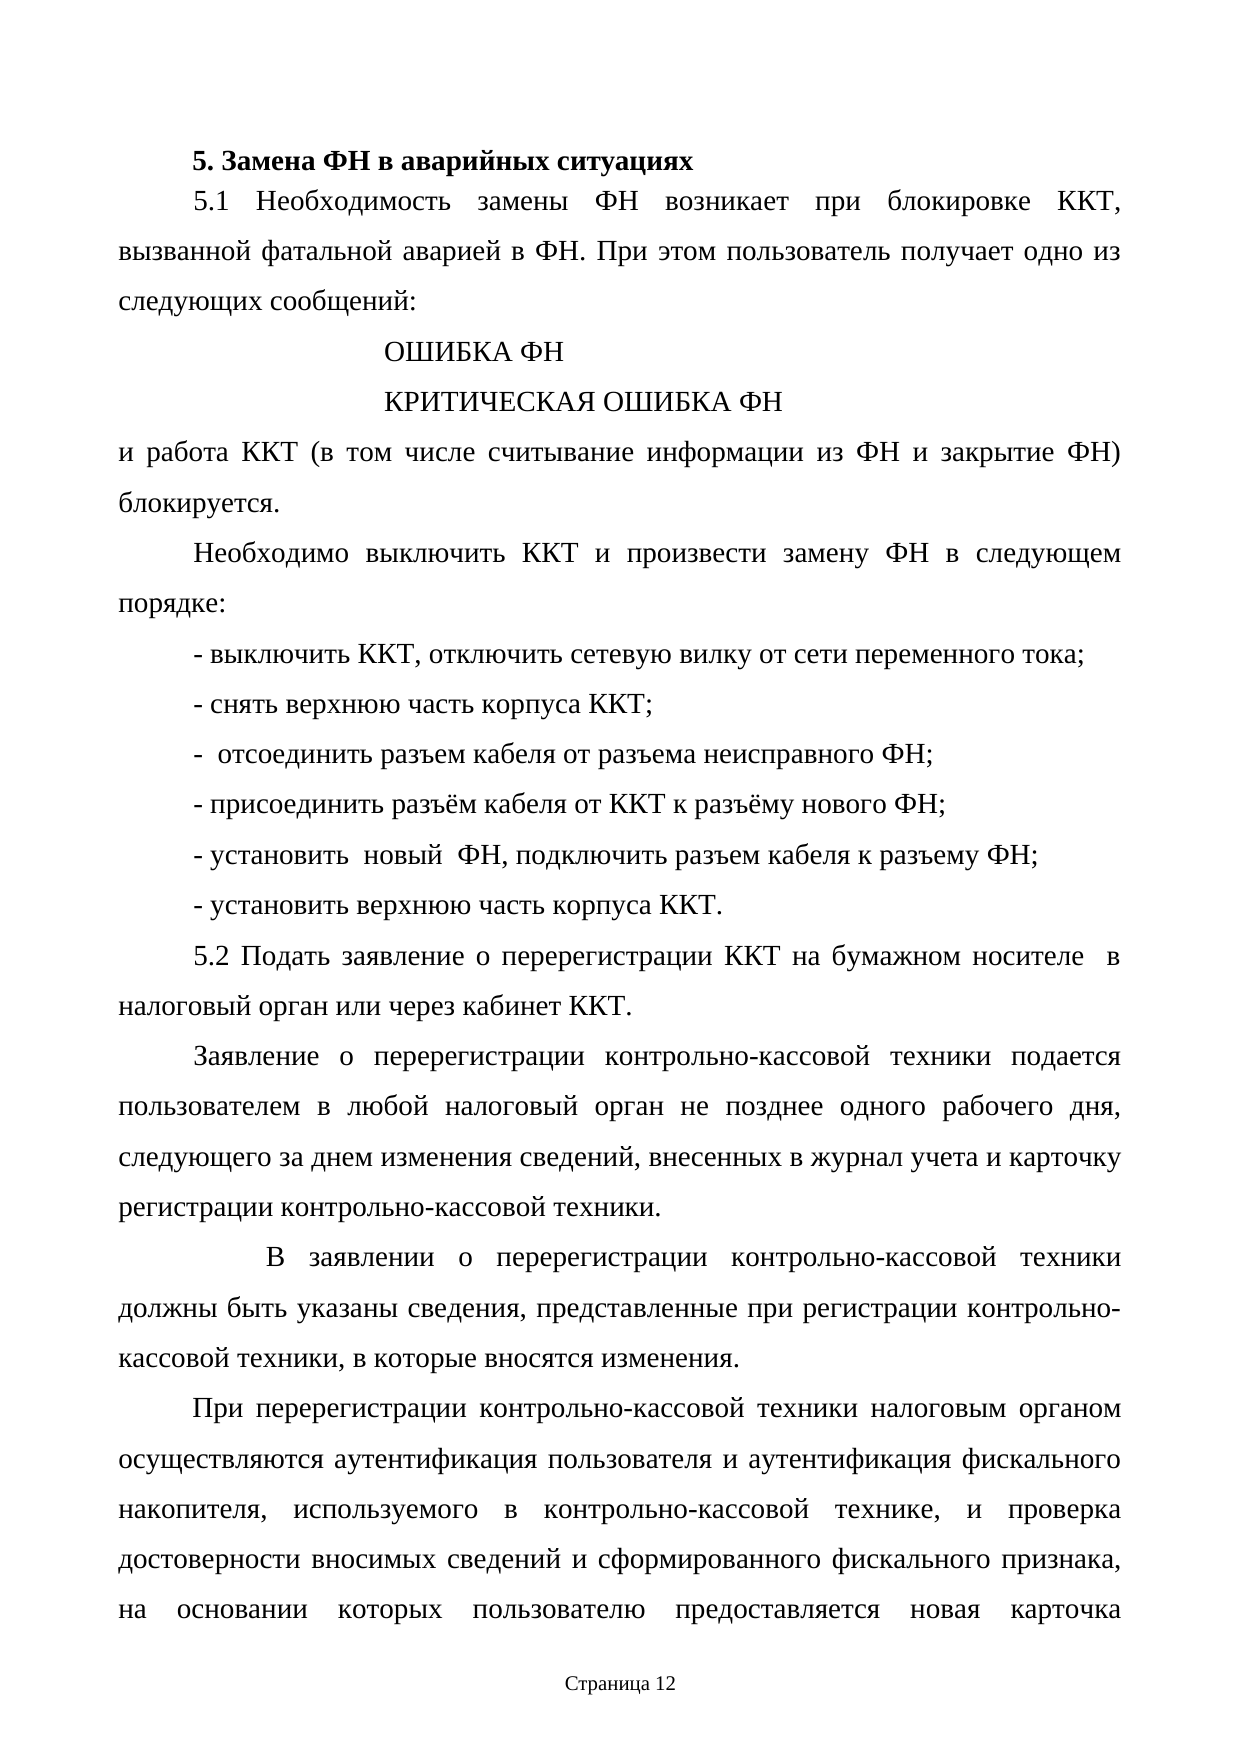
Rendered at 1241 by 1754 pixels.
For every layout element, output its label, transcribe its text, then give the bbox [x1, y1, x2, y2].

text - выключить ККТ, отключить сетевую вилку от сети переменного тока; [118, 636, 1122, 669]
text - отсоединить разъем кабеля от разъема неисправного ФН; [118, 736, 1122, 770]
text - установить новый ФН, подключить разъем кабеля к разъему ФН; [118, 837, 1122, 871]
subtitle 5. Замена ФН в аварийных ситуациях [118, 143, 1122, 177]
text ОШИБКА ФН [384, 334, 1122, 367]
text Заявление о перерегистрации контрольно-кассовой техники подается пользователем в любой налоговый орган не позднее одного рабочего дня, следующего за днем изменения сведений, внесенных в журнал учета и карточку регистрации контрольно-кассовой техники. [118, 1038, 1122, 1223]
text 5.1 Необходимость замены ФН возникает при блокировке ККТ, вызванной фатальной аварией в ФН. При этом пользователь получает одно из следующих сообщений: [118, 183, 1122, 317]
text 5.2 Подать заявление о перерегистрации ККТ на бумажном носителе в налоговый орган или через кабинет ККТ. [118, 938, 1122, 1021]
text КРИТИЧЕСКАЯ ОШИБКА ФН [384, 384, 1122, 418]
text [118, 1390, 1122, 1625]
text В заявлении о перерегистрации контрольно-кассовой техники должны быть указаны сведения, представленные при регистрации контрольно-кассовой техники, в которые вносятся изменения. [118, 1239, 1122, 1374]
text Необходимо выключить ККТ и произвести замену ФН в следующем порядке: [118, 535, 1122, 619]
text - присоединить разъём кабеля от ККТ к разъёму нового ФН; [118, 787, 1122, 820]
text и работа ККТ (в том числе считывание информации из ФН и закрытие ФН) блокируется. [118, 434, 1122, 518]
text - установить верхнюю часть корпуса ККТ. [118, 887, 1122, 921]
text - снять верхнюю часть корпуса ККТ; [118, 686, 1122, 719]
